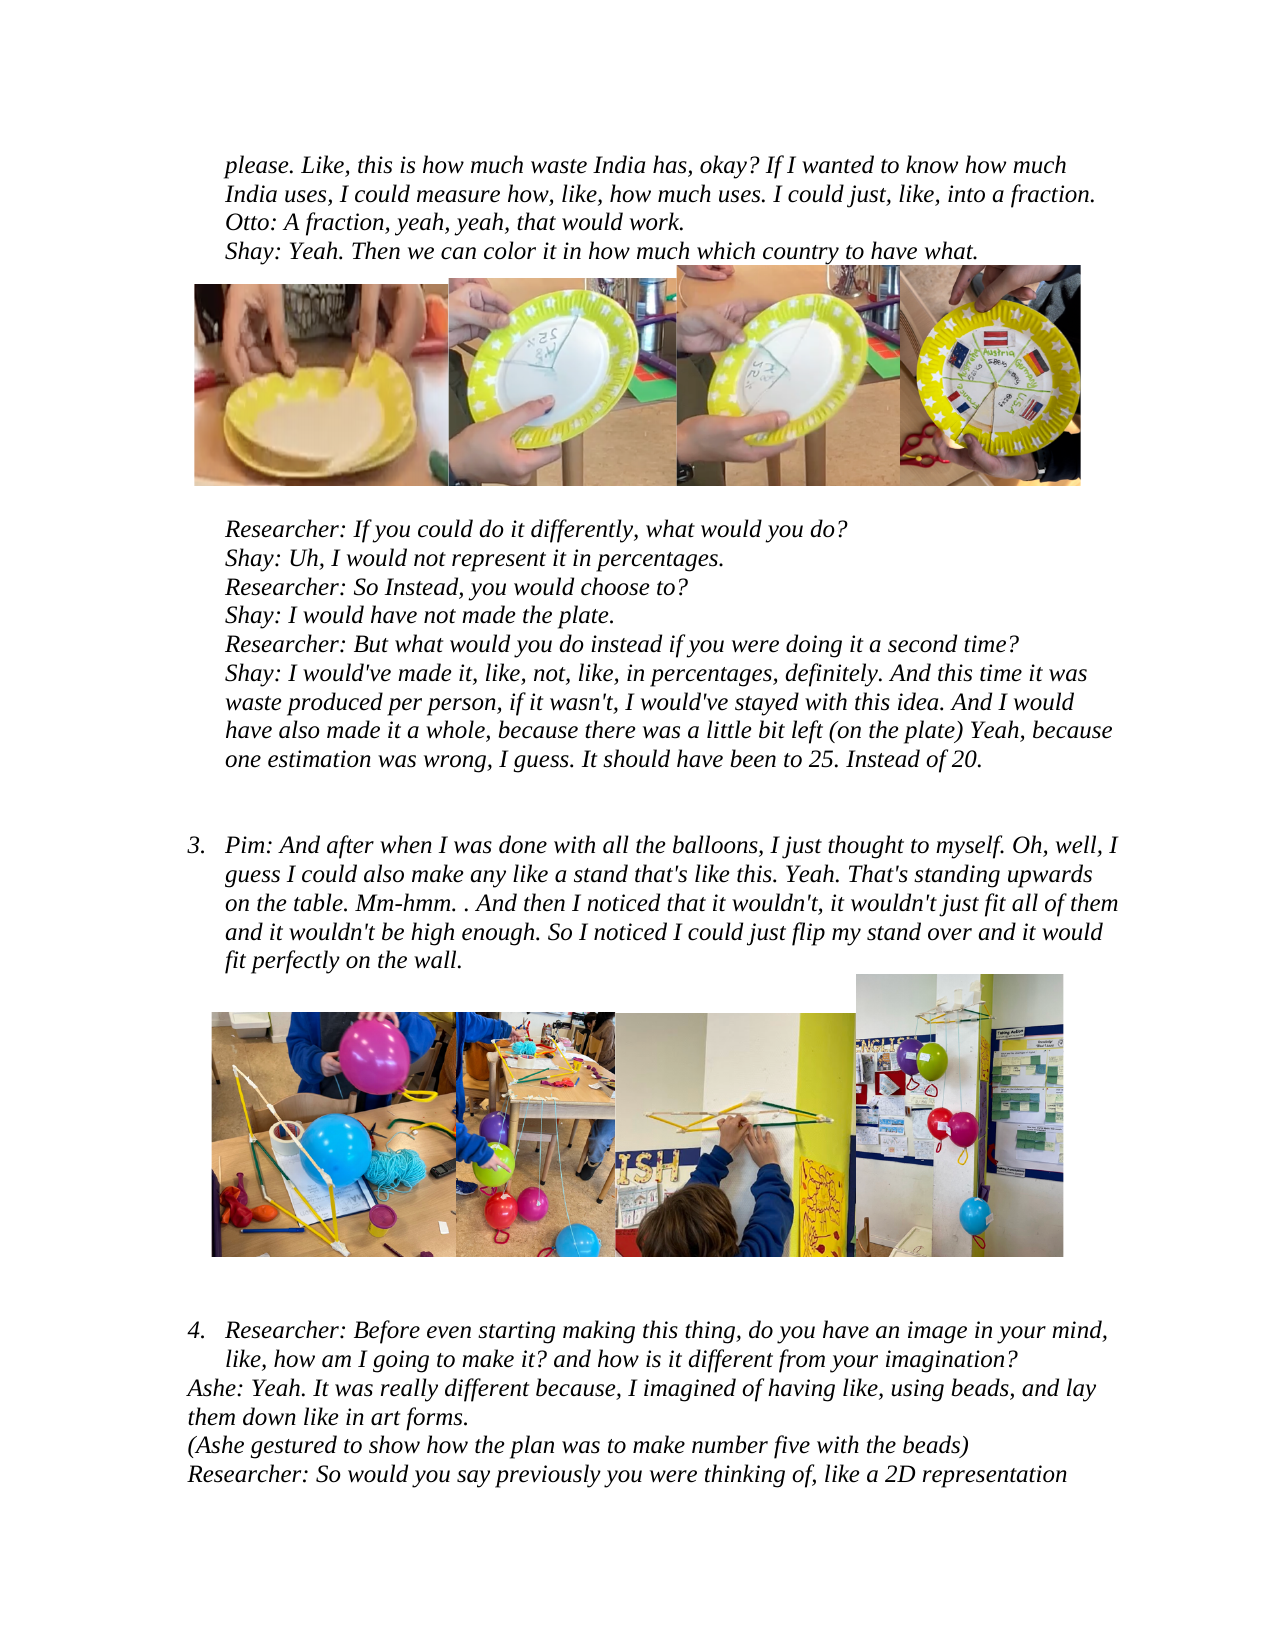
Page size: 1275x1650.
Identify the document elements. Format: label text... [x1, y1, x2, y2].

text Shay: I would've made it, like, not, like, in percentages, definitely. And this time it was waste produced per person, if it wasn't, I would've stayed with this idea. And I would have also made it a whole, because there was a little bit left (on the plate) Yeah, because one estimation was wrong, I guess. It should have been to 25. Instead of 20. [225, 658, 1125, 773]
text Researcher: If you could do it differently, what would you do? [150, 514, 1125, 543]
picture [211, 974, 1064, 1257]
list Researcher: Before even starting making this thing, do you have an image in your mind, like, how am I going to make it? and how is it different from your imagination? [187, 1315, 1125, 1373]
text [225, 150, 1125, 207]
text Otto: A fraction, yeah, yeah, that would work. [225, 207, 1125, 236]
list Pim: And after when I was done with all the balloons, I just thought to myself. Oh, well, I guess I could also make any like a stand that's like this. Yeah. That's standing upwards on the table. Mm-hmm. . And then I noticed that it wouldn't, it wouldn't just fit all of them and it wouldn't be high enough. So I noticed I could just flip my stand over and it would fit perfectly on the wall. [187, 830, 1125, 974]
text Ashe: Yeah. It was really different because, I imagined of having like, using beads, and lay them down like in art forms. [187, 1373, 1125, 1430]
text Shay: Yeah. Then we can color it in how much which country to have what. [225, 236, 1125, 265]
text (Ashe gestured to show how the plan was to make number five with the beads) [150, 1430, 1125, 1459]
text Shay: I would have not made the plate. [150, 600, 1125, 629]
picture [194, 265, 1081, 486]
text Researcher: So Instead, you would choose to? [150, 572, 1125, 600]
text Researcher: But what would you do instead if you were doing it a second time? [150, 629, 1125, 658]
text Shay: Uh, I would not represent it in percentages. [150, 543, 1125, 572]
text Researcher: So would you say previously you were thinking of, like a 2D representation [150, 1459, 1125, 1488]
